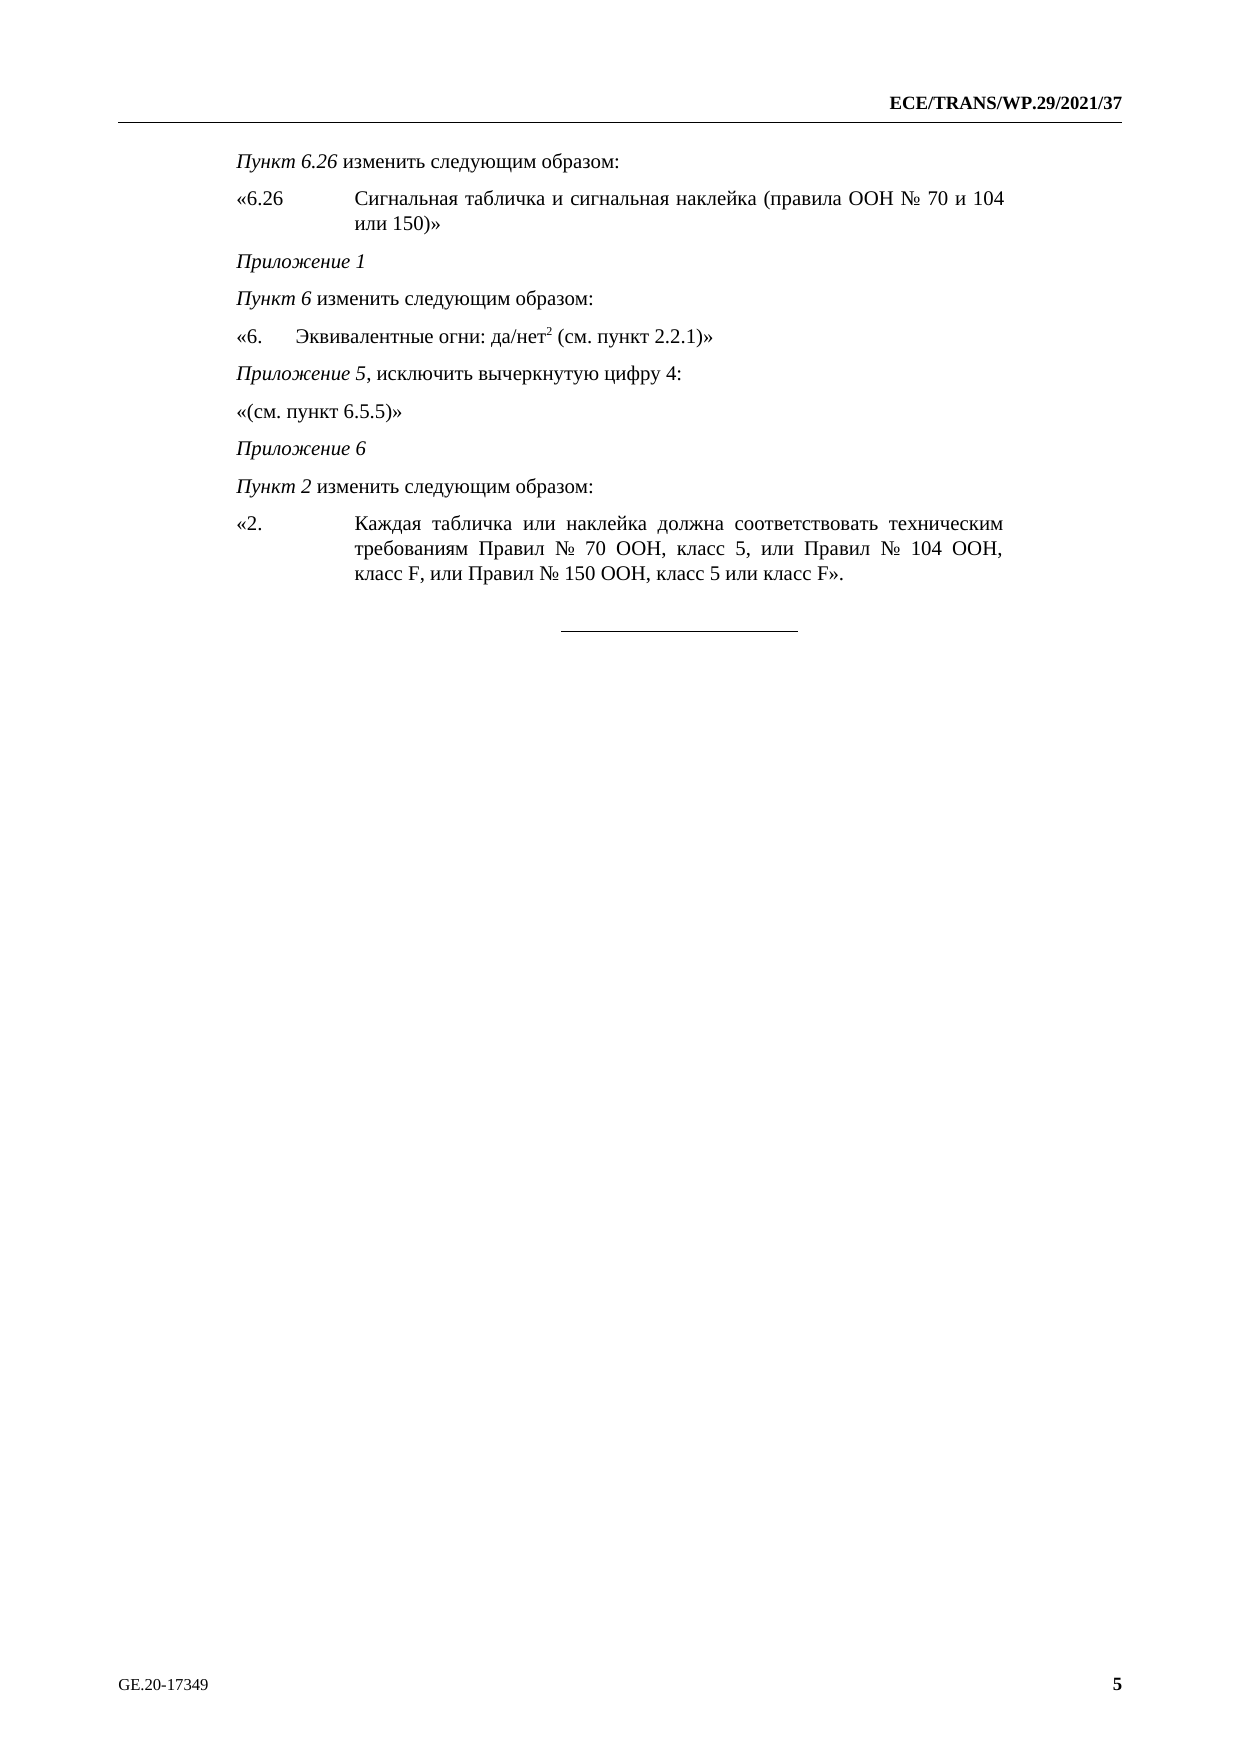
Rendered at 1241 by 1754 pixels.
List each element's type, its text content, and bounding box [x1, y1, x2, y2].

text Приложение 6 [236, 435, 1004, 460]
text Пункт 2 изменить следующим образом: [236, 473, 1004, 498]
text Пункт 6.26 изменить следующим образом: [236, 148, 1019, 173]
text «6.26 Сигнальная табличка и сигнальная наклейка (правила ООН № 70 и 104 или 150)» [236, 185, 1004, 235]
text «6. Эквивалентные огни: да/нет2 (см. пункт 2.2.1)» [236, 323, 1004, 348]
text «2. Каждая табличка или наклейка должна соответствовать техническим требованиям Правил № 70 ООН, класс 5, или Правил № 104 ООН, класс F, или Правил № 150 ООН, класс 5 или класс F». [236, 510, 1004, 585]
text Приложение 5, исключить вычеркнутую цифру 4: [236, 360, 1004, 385]
text Приложение 1 [236, 248, 1004, 273]
text «(см. пункт 6.5.5)» [236, 398, 1004, 423]
text Пункт 6 изменить следующим образом: [236, 285, 1004, 310]
